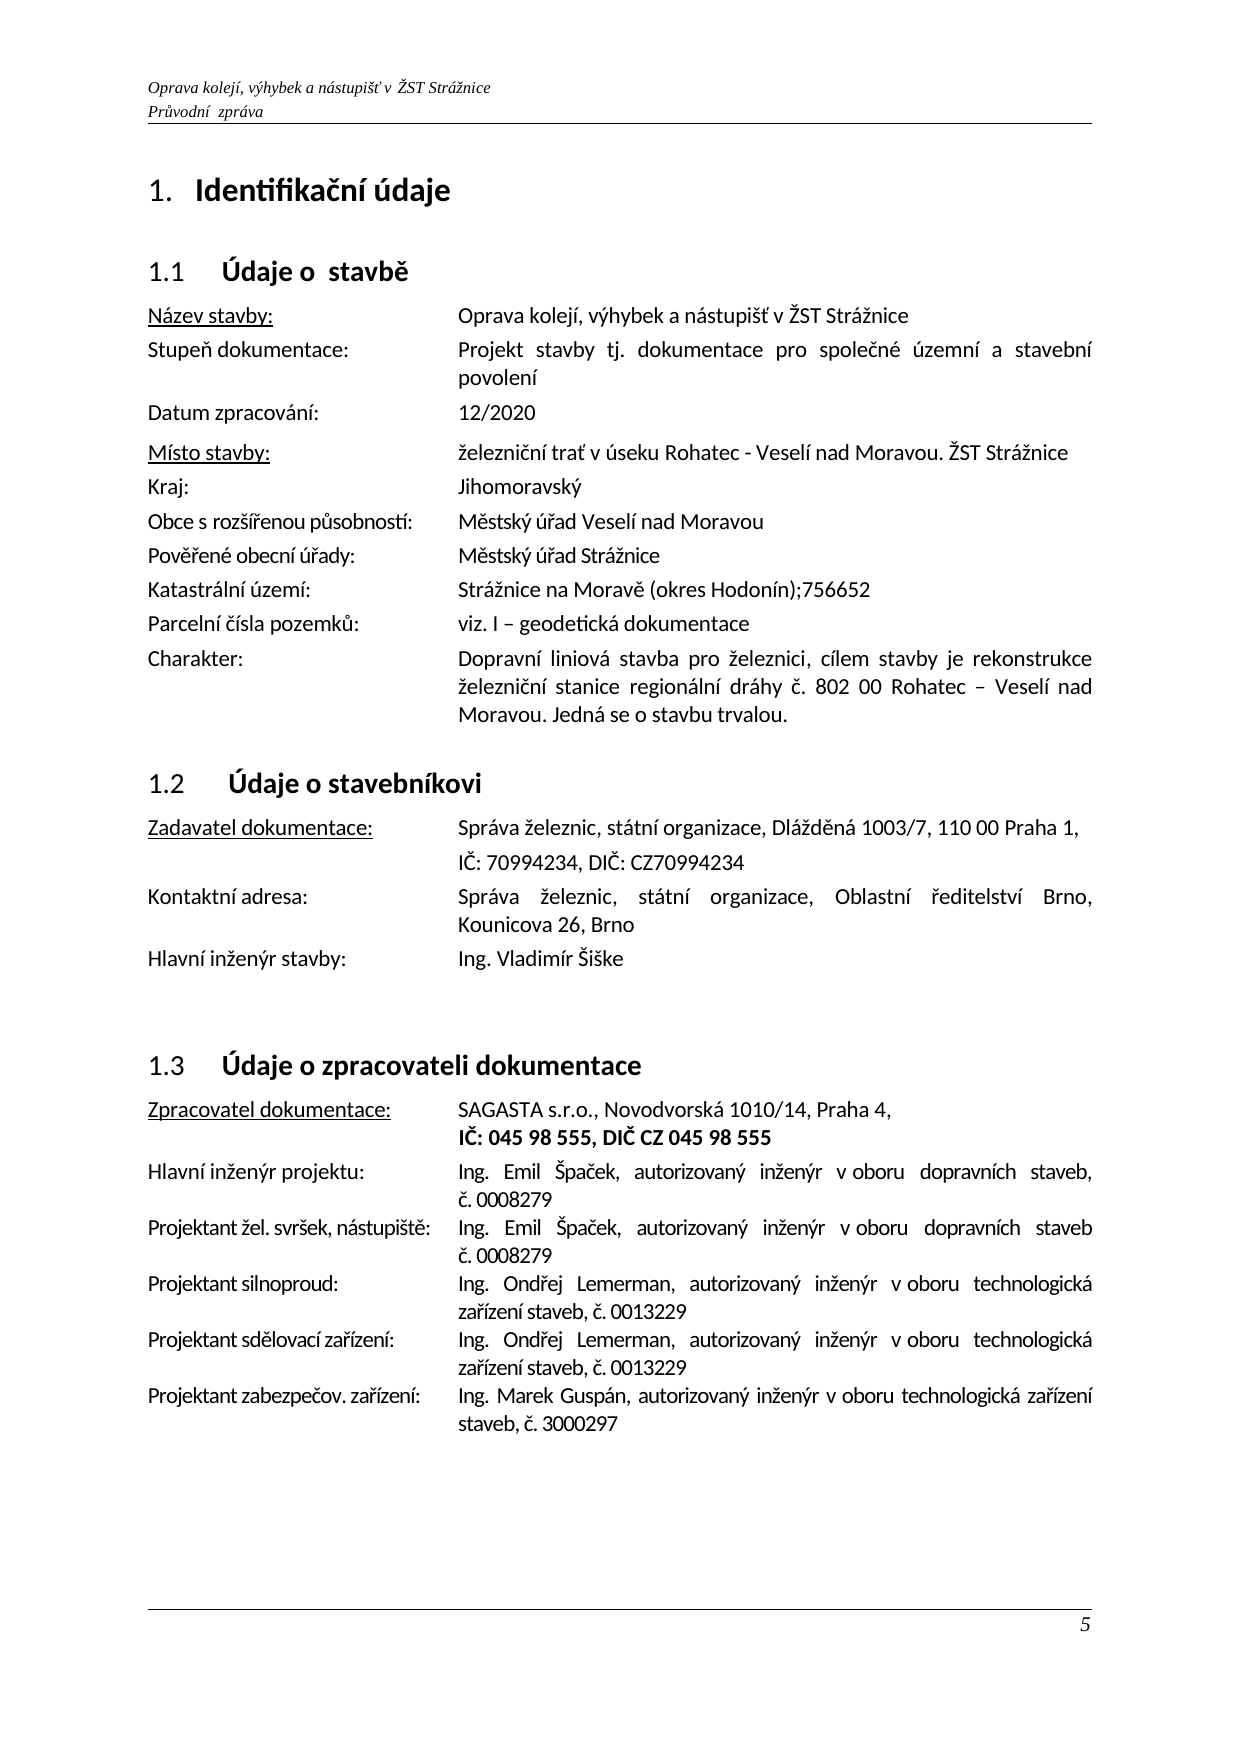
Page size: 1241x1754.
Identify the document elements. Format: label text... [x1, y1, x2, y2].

text Hlavní inženýr stavby: Ing. Vladimír Šiške [148, 944, 1092, 972]
text Zadavatel dokumentace: Správa železnic, státní organizace, Dlážděná 1003/7, 110 00 Praha 1, [148, 813, 1092, 842]
text Místo stavby: železniční trať v úseku Rohatec - Veselí nad Moravou. ŽST Strážnice [148, 438, 1092, 466]
text Projektant žel. svršek, nástupiště: Ing. Emil Špaček, autorizovaný inženýr v oboru dopravních staveb č. 0008279 [148, 1213, 1092, 1269]
text Projektant sdělovací zařízení: Ing. Ondřej Lemerman, autorizovaný inženýr v oboru technologická zařízení staveb, č. 0013229 [148, 1325, 1092, 1381]
text Hlavní inženýr projektu: Ing. Emil Špaček, autorizovaný inženýr v oboru dopravních staveb, č. 0008279 [148, 1157, 1092, 1213]
text IČ: 70994234, DIČ: CZ70994234 [148, 848, 1092, 876]
text Projektant silnoproud: Ing. Ondřej Lemerman, autorizovaný inženýr v oboru technologická zařízení staveb, č. 0013229 [148, 1269, 1092, 1325]
text Obce s rozšířenou působností: Městský úřad Veselí nad Moravou [148, 507, 1092, 535]
text Název stavby: Oprava kolejí, výhybek a nástupišť v ŽST Strážnice [148, 301, 1092, 329]
subtitle Údaje o stavebníkovi [148, 765, 1092, 801]
subtitle Identifikační údaje [148, 168, 1092, 209]
text Projektant zabezpečov. zařízení: Ing. Marek Guspán, autorizovaný inženýr v oboru technologická zařízení staveb, č. 3000297 [148, 1381, 1092, 1437]
text Zpracovatel dokumentace: SAGASTA s.r.o., Novodvorská 1010/14, Praha 4, [148, 1095, 1092, 1123]
text Katastrální území: Strážnice na Moravě (okres Hodonín);756652 [148, 575, 1092, 603]
text IČ: 045 98 555, DIČ CZ 045 98 555 [148, 1123, 1092, 1151]
text Kraj: Jihomoravský [148, 472, 1092, 501]
text Parcelní čísla pozemků: viz. I – geodetická dokumentace [148, 609, 1092, 638]
subtitle Údaje o zpracovateli dokumentace [148, 1047, 1092, 1082]
text Kontaktní adresa: Správa železnic, státní organizace, Oblastní ředitelství Brno, Kounicova 26, Brno [148, 882, 1092, 938]
text Stupeň dokumentace: Projekt stavby tj. dokumentace pro společné územní a stavební povolení [148, 335, 1092, 391]
text Datum zpracování: 12/2020 [148, 398, 1092, 426]
subtitle Údaje o stavbě [148, 253, 1092, 289]
text Charakter: Dopravní liniová stavba pro železnici, cílem stavby je rekonstrukce železniční stanice regionální dráhy č. 802 00 Rohatec – Veselí nad Moravou. Jedná se o stavbu trvalou. [148, 644, 1092, 728]
text Pověřené obecní úřady: Městský úřad Strážnice [148, 541, 1092, 569]
